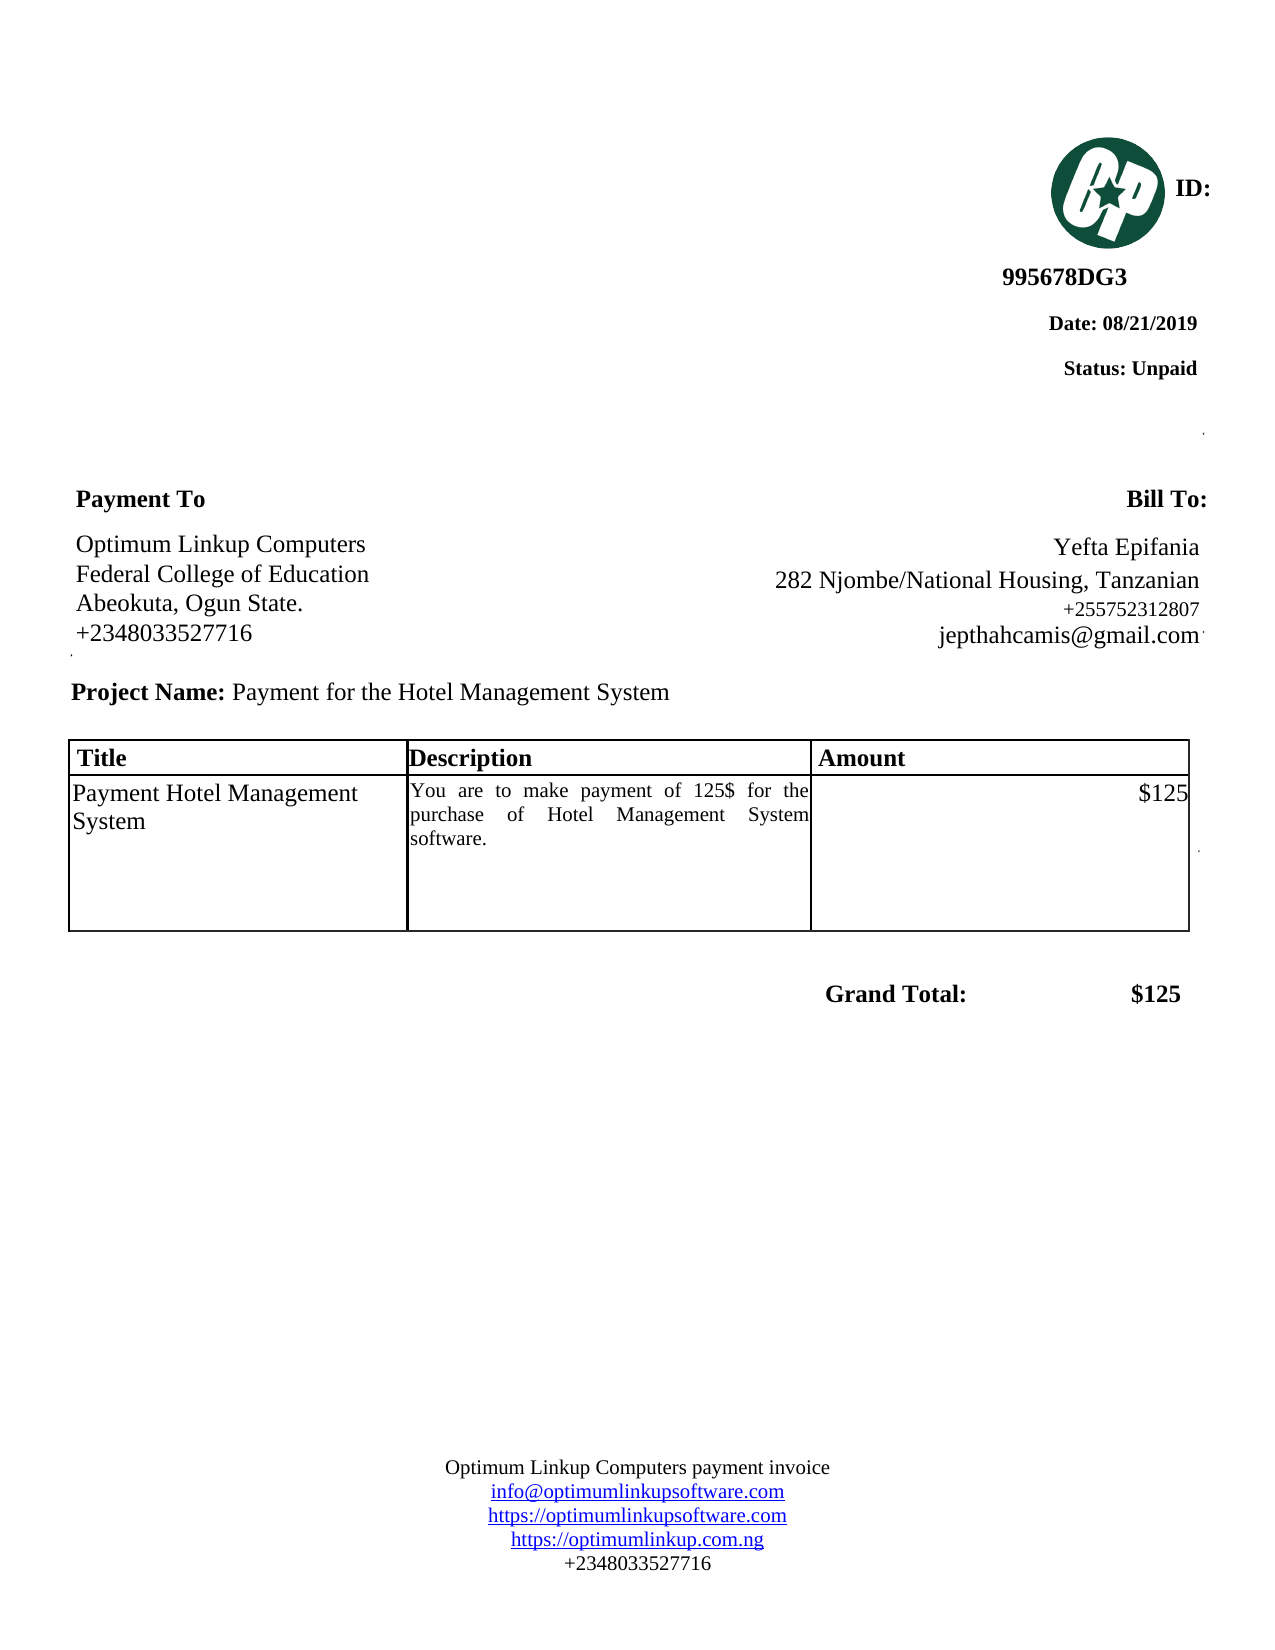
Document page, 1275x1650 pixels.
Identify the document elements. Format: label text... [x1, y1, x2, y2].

table_cell Payment Hotel Management System [70, 776, 406, 930]
text +2348033527716 [76, 618, 469, 645]
text Grand Total: $125 [825, 979, 1214, 1008]
table_cell $125 [812, 776, 1188, 930]
text Project Name: Payment for the Hotel Management System [71, 677, 1214, 706]
table_cell You are to make payment of 125$ for the purchase of Hotel Management System software. [409, 776, 810, 930]
table_header Title [70, 741, 406, 774]
text Date: 08/21/2019 [1042, 311, 1204, 335]
text Payment To Bill To: [76, 484, 1214, 512]
text Yefta Epifania [584, 532, 1199, 561]
text Federal College of Education Abeokuta, Ogun State. [76, 559, 475, 617]
picture [1043, 130, 1176, 262]
text Status: Unpaid [1057, 356, 1204, 379]
text jepthahcamis@gmail.com [588, 622, 1199, 649]
table_header Amount [812, 741, 1188, 774]
text ID: 995678DG3 [1002, 173, 1214, 290]
table_header Description [409, 741, 810, 774]
text +255752312807 [588, 595, 1199, 622]
text Optimum Linkup Computers [76, 529, 469, 558]
text 282 Njombe/National Housing, Tanzanian [584, 565, 1199, 594]
